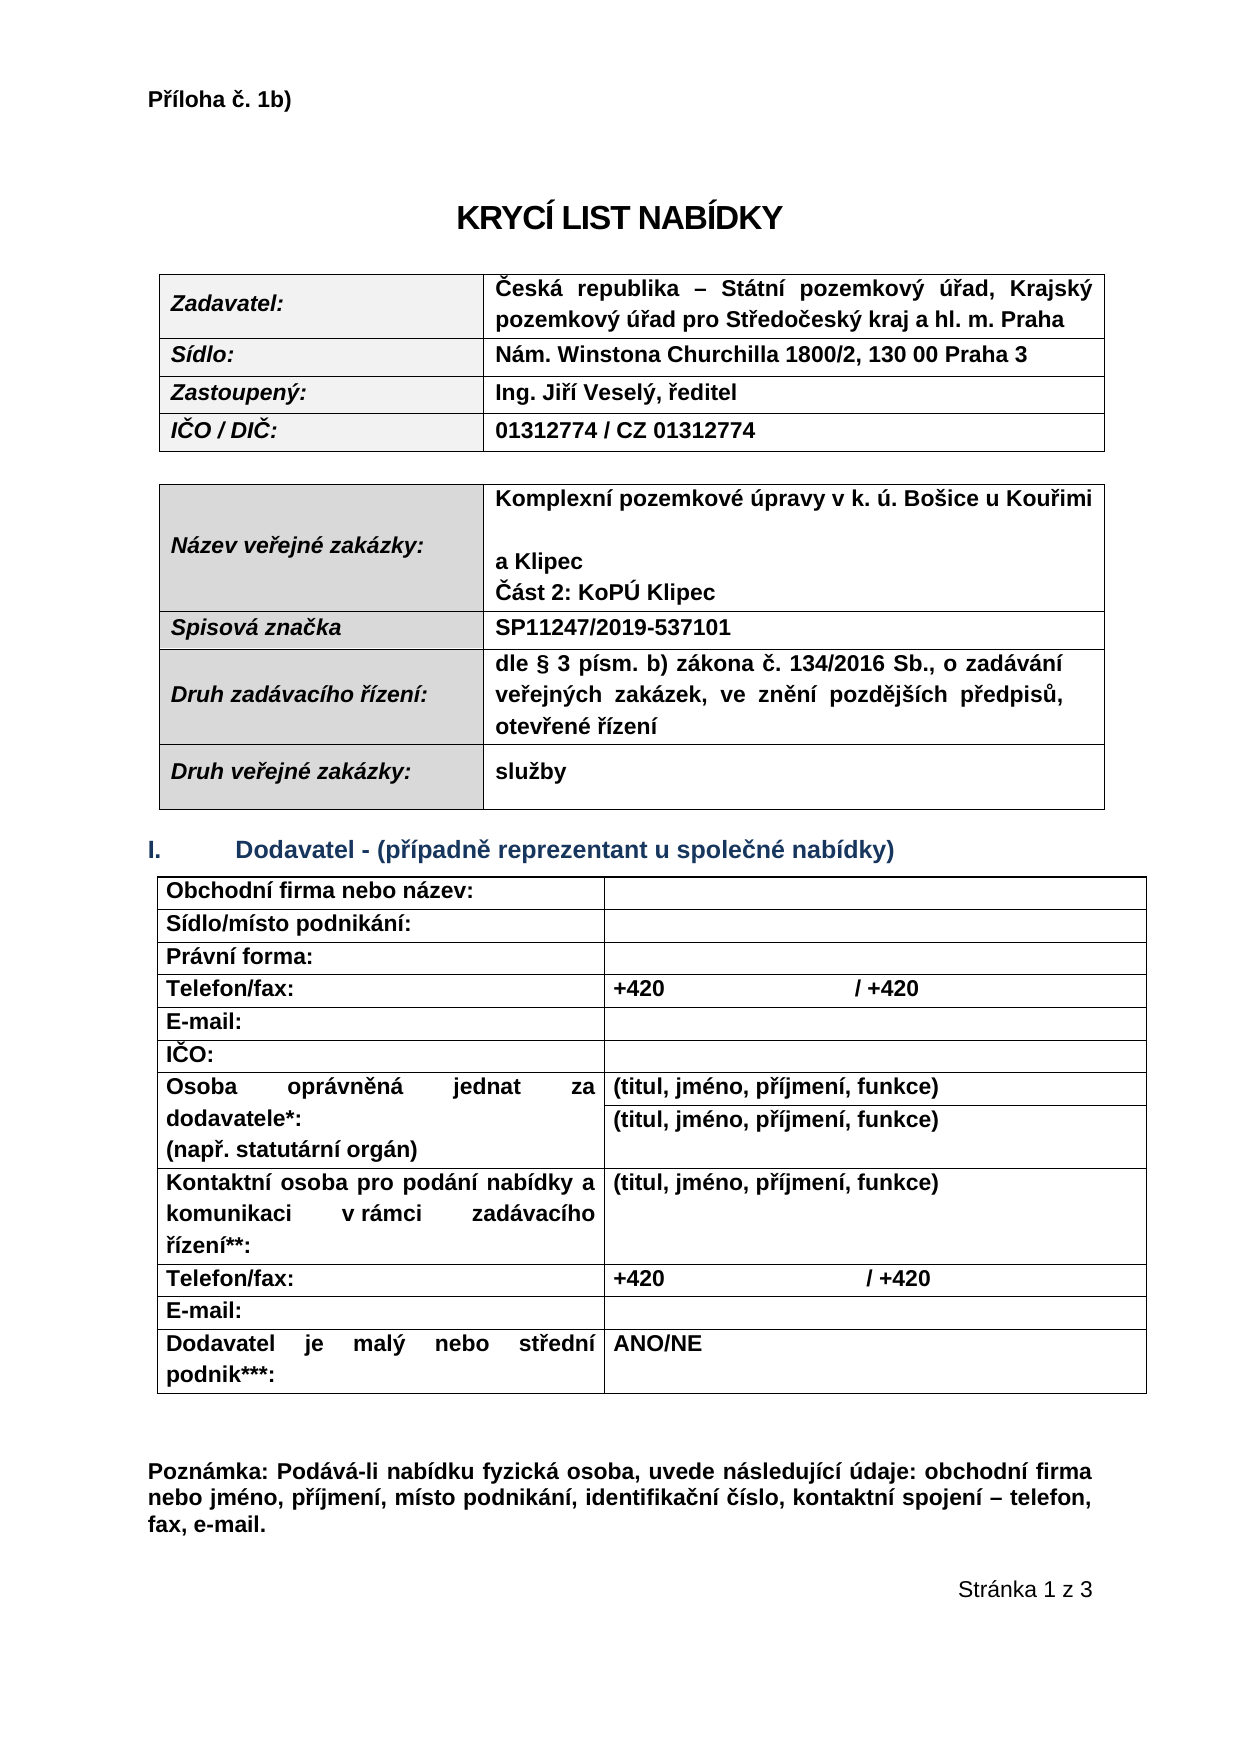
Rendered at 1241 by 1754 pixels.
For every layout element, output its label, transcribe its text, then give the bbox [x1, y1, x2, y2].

table_header Obchodní firma nebo název: [158, 878, 604, 909]
table_cell Sídlo/místo podnikání: [158, 910, 604, 942]
table_cell Zastoupený: [160, 377, 483, 413]
table_header Komplexní pozemkové úpravy v k. ú. Bošice u Kouřimi a Klipec Část 2: KoPÚ Klipec [484, 485, 1104, 611]
table_cell [605, 910, 1146, 942]
table_cell E-mail: [158, 1008, 604, 1039]
table_header Zadavatel: [160, 275, 483, 338]
table_cell (titul, jméno, příjmení, funkce) [605, 1073, 1146, 1105]
table_cell Dodavatel je malý nebo střední podnik***: [158, 1330, 604, 1393]
table_cell Druh zadávacího řízení: [160, 650, 483, 744]
table_header Česká republika – Státní pozemkový úřad, Krajský pozemkový úřad pro Středočeský kraj a hl. m. Praha [484, 275, 1104, 338]
title Krycí list nabídky [148, 198, 1093, 236]
table_cell Kontaktní osoba pro podání nabídky a komunikaci v rámci zadávacího řízení**: [158, 1169, 604, 1263]
table_cell (titul, jméno, příjmení, funkce) [605, 1169, 1146, 1263]
subtitle Dodavatel - (případně reprezentant u společné nabídky) [148, 835, 1093, 864]
table_cell Telefon/fax: [158, 1265, 604, 1296]
table_cell Nám. Winstona Churchilla 1800/2, 130 00 Praha 3 [484, 339, 1104, 376]
table_cell dle § 3 písm. b) zákona č. 134/2016 Sb., o zadávání veřejných zakázek, ve znění pozdějších předpisů, otevřené řízení [484, 650, 1104, 744]
table_cell [605, 1297, 1146, 1329]
table_cell Právní forma: [158, 943, 604, 974]
table_cell Spisová značka [160, 612, 483, 648]
table_cell služby [484, 745, 1104, 809]
table_cell SP11247/2019-537101 [484, 612, 1104, 648]
table_cell +420 / +420 [605, 975, 1146, 1007]
table_cell Telefon/fax: [158, 975, 604, 1007]
table_cell Osoba oprávněná jednat za dodavatele*: (např. statutární orgán) [158, 1073, 604, 1168]
table_cell ANO/NE [605, 1330, 1146, 1393]
table_cell [605, 943, 1146, 974]
table_cell Sídlo: [160, 339, 483, 376]
table_cell [605, 1008, 1146, 1039]
table_cell E-mail: [158, 1297, 604, 1329]
table_cell [605, 1041, 1146, 1072]
table_header Název veřejné zakázky: [160, 485, 483, 611]
table_cell IČO / DIČ: [160, 414, 483, 451]
table_cell 01312774 / CZ 01312774 [484, 414, 1104, 451]
table_cell +420 / +420 [605, 1265, 1146, 1296]
table_cell (titul, jméno, příjmení, funkce) [605, 1106, 1146, 1168]
table_cell Druh veřejné zakázky: [160, 745, 483, 809]
table_cell IČO: [158, 1041, 604, 1072]
table_header [605, 878, 1146, 909]
table_cell Ing. Jiří Veselý, ředitel [484, 377, 1104, 413]
text Poznámka: Podává-li nabídku fyzická osoba, uvede následující údaje: obchodní firma nebo jméno, příjmení, místo podnikání, identifikační číslo, kontaktní spojení – telefon, fax, e-mail. [148, 1458, 1093, 1537]
